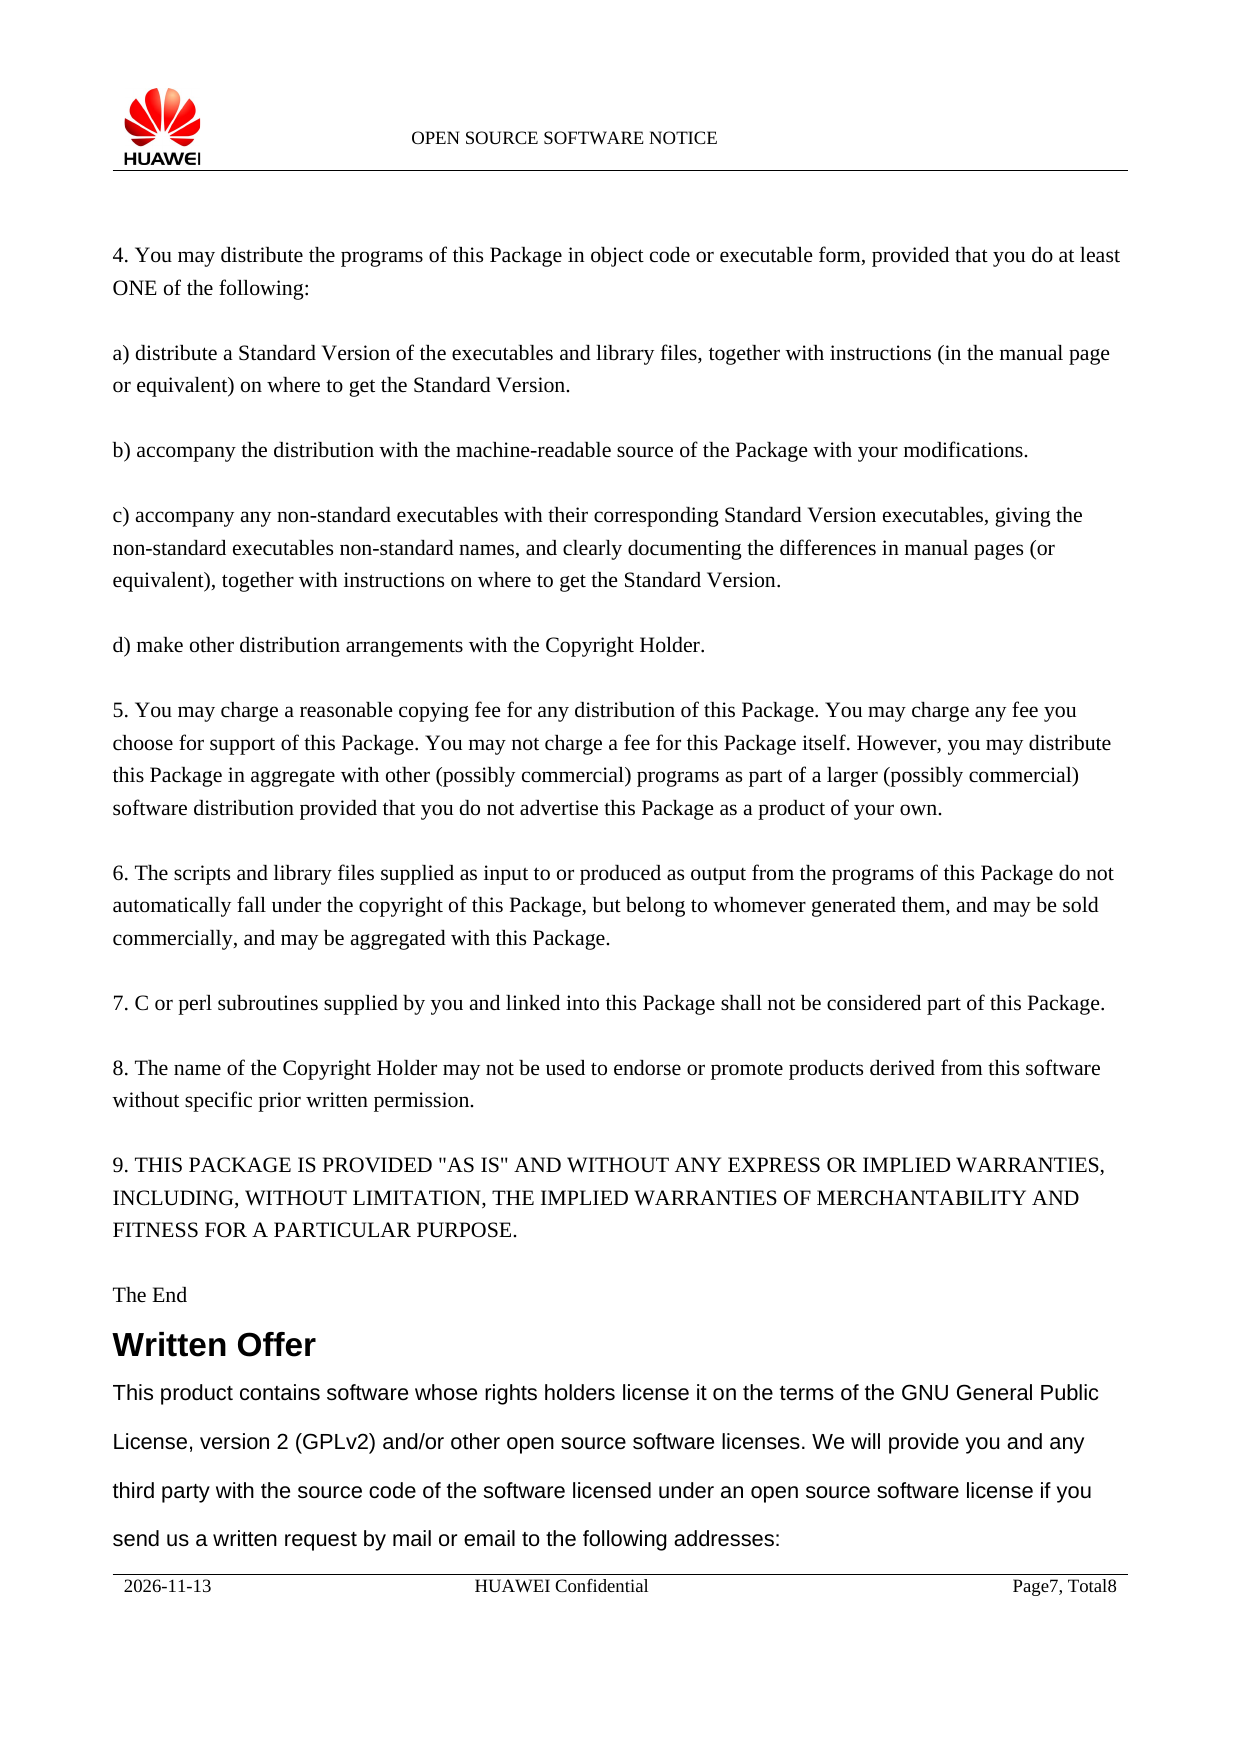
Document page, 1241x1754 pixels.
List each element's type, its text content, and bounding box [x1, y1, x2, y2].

picture [124, 88, 201, 165]
text Written Offer [112, 1311, 1128, 1376]
text This product contains software whose rights holders license it on the terms of the GNU General Public License, version 2 (GPLv2) and/or other open source software licenses. We will provide you and any third party with the source code of the software licensed under an open source software license if you send us a written request by mail or email to the following addresses: [112, 1376, 1128, 1555]
